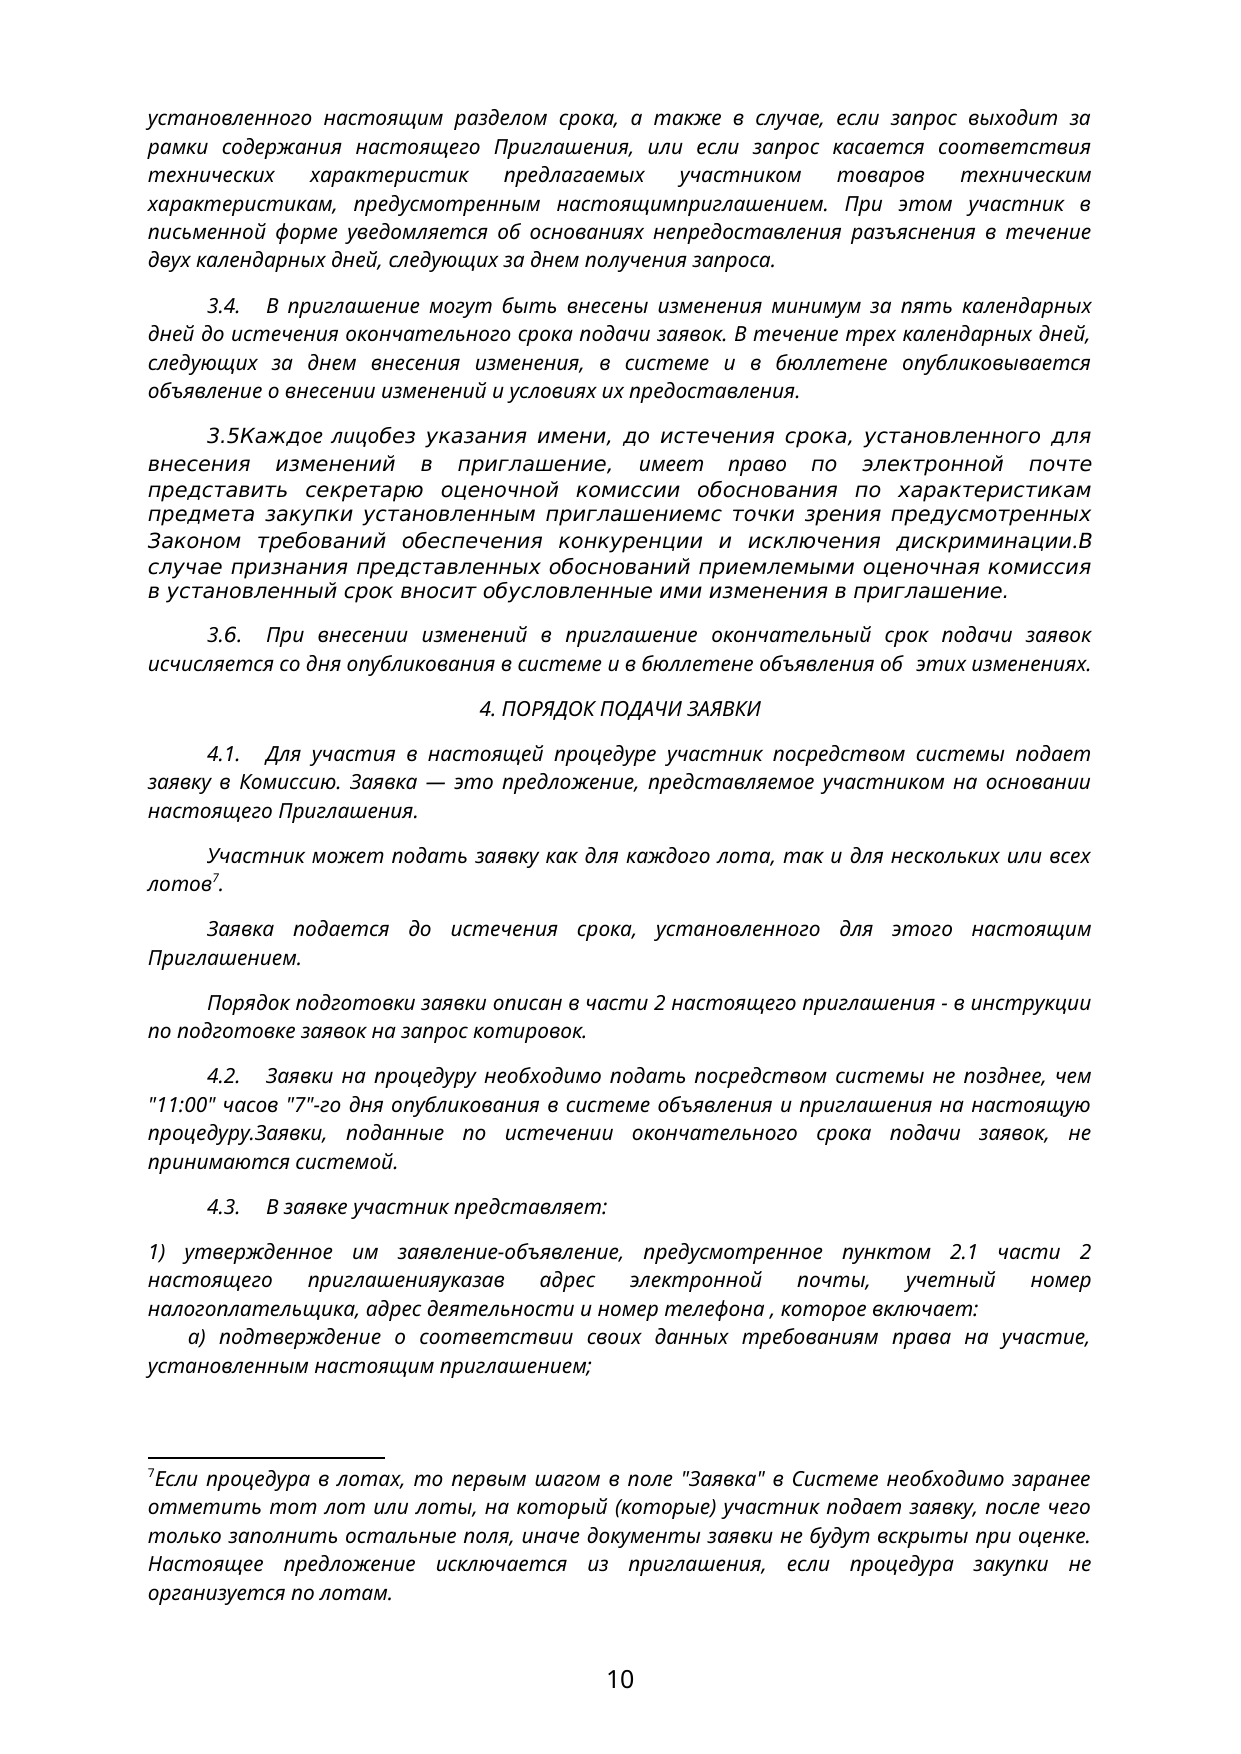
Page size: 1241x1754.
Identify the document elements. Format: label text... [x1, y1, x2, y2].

text 4.2. Заявки на процедуру необходимо подать посредством системы не позднее, чем "11:00" часов "7"-го дня опубликования в системе объявления и приглашения на настоящую процедуру.Заявки, поданные по истечении окончательного срока подачи заявок, не принимаются системой. [148, 1062, 1092, 1175]
text Заявка подается до истечения срока, установленного для этого настоящим Приглашением. [148, 914, 1092, 971]
text Участник может подать заявку как для каждого лота, так и для нескольких или всех лотов7. [148, 841, 1092, 898]
text а) подтверждение о соответствии своих данных требованиям права на участие, установленным настоящим приглашением; [148, 1322, 1092, 1379]
text 1) утвержденное им заявление-объявление, предусмотренное пунктом 2.1 части 2 настоящего приглашенияуказав адрес электронной почты, учетный номер налогоплательщика, адрес деятельности и номер телефона , которое включает: [148, 1237, 1092, 1322]
text 3.4. В приглашение могут быть внесены изменения минимум за пять календарных дней до истечения окончательного срока подачи заявок. В течение трех календарных дней, следующих за днем внесения изменения, в системе и в бюллетене опубликовывается объявление о внесении изменений и условиях их предоставления. [148, 291, 1092, 404]
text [148, 103, 1092, 274]
text 4.1. Для участия в настоящей процедуре участник посредством системы подает заявку в Комиссию. Заявка — это предложение, представляемое участником на основании настоящего Приглашения. [148, 739, 1092, 824]
text 3.6. При внесении изменений в приглашение окончательный срок подачи заявок исчисляется со дня опубликования в системе и в бюллетене объявления об этих изменениях. [148, 620, 1092, 677]
text 4. ПОРЯДОК ПОДАЧИ ЗАЯВКИ [148, 694, 1092, 722]
text 4.3. В заявке участник представляет: [148, 1192, 1092, 1220]
text 3.5Каждое лицобез указания имени, до истечения срока, установленного для внесения изменений в приглашение, имеет право по электронной почте представить секретарю оценочной комиссии обоснования по характеристикам предмета закупки установленным приглашениемс точки зрения предусмотренных Законом требований обеспечения конкуренции и исключения дискриминации.В случае признания представленных обоснований приемлемыми оценочная комиссия в установленный срок вносит обусловленные ими изменения в приглашение. [148, 421, 1092, 603]
text Порядок подготовки заявки описан в части 2 настоящего приглашения - в инструкции по подготовке заявок на запрос котировок. [148, 988, 1092, 1045]
